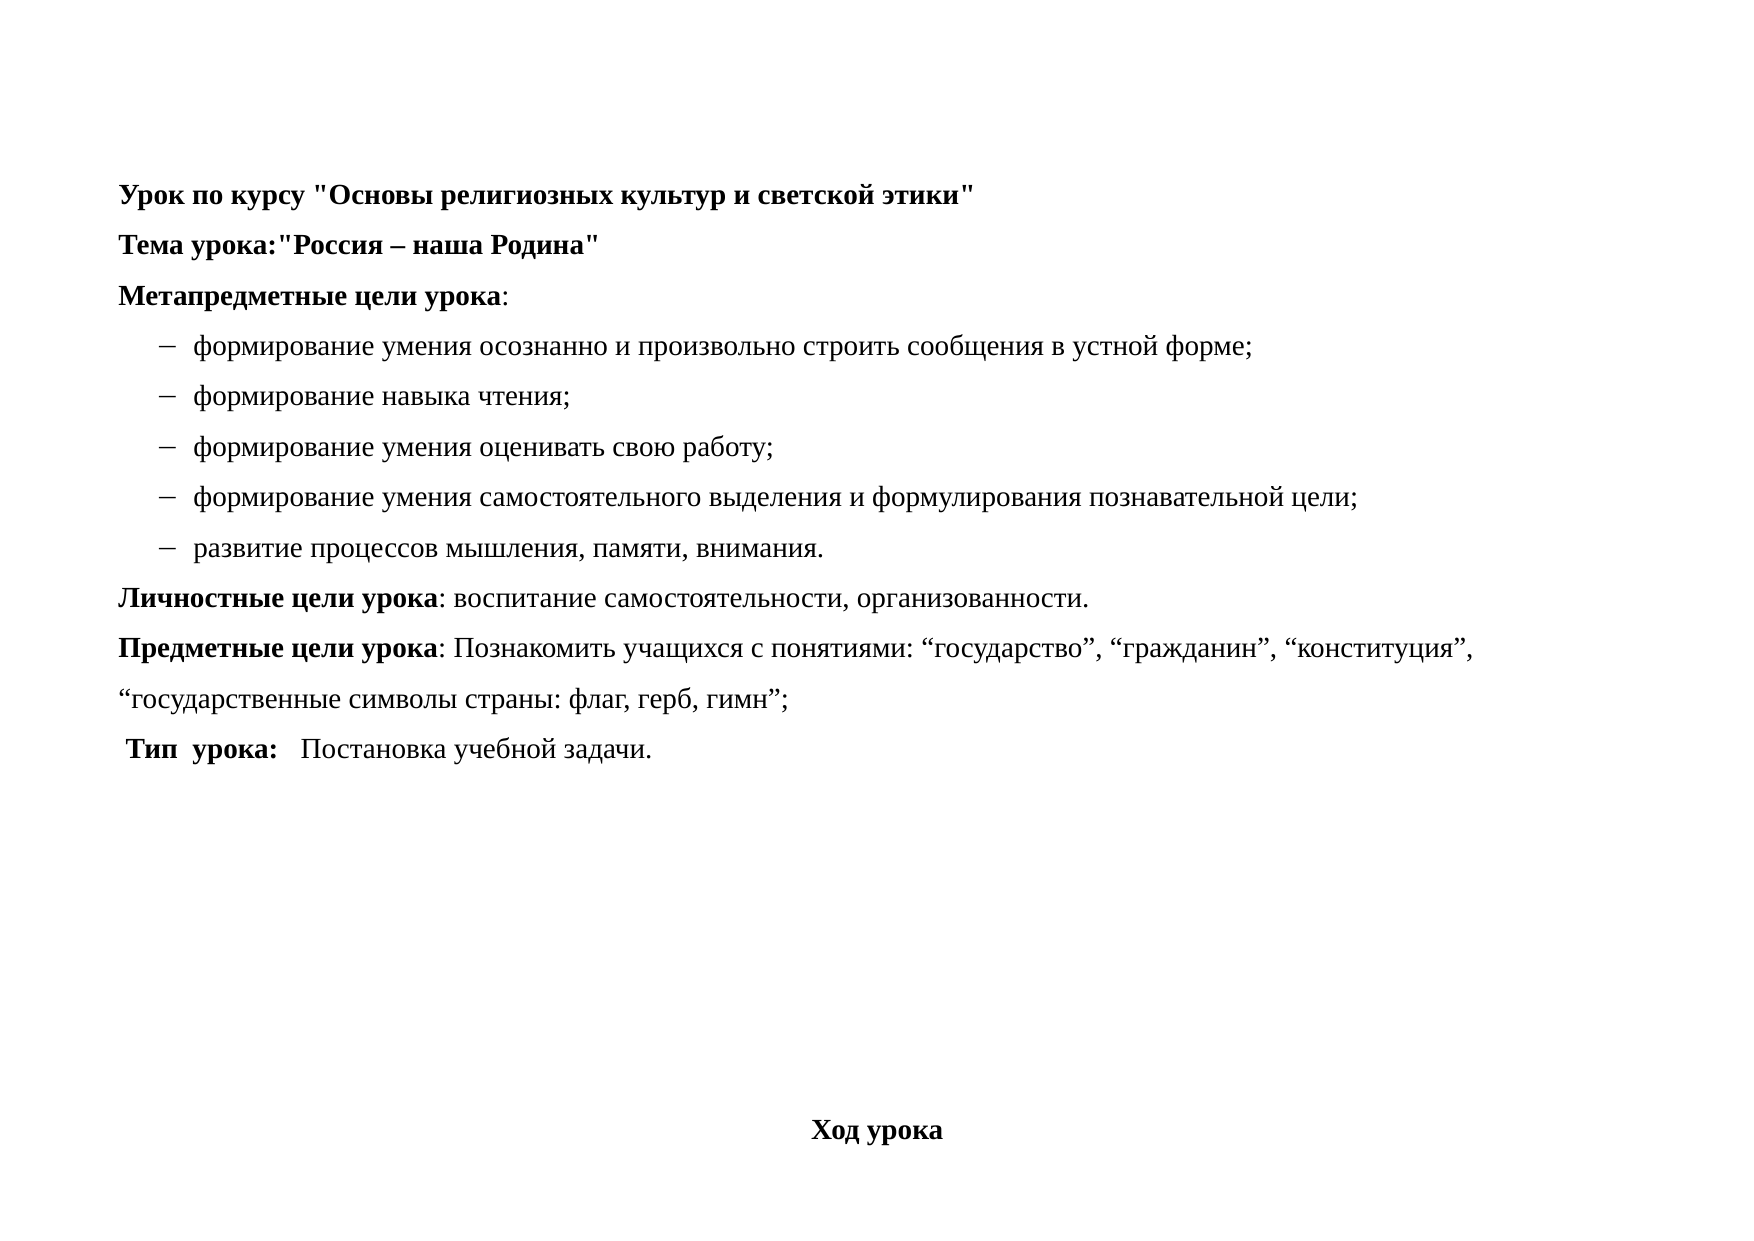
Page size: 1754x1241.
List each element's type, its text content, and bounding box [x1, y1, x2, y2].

text Тип урока: Постановка учебной задачи. [118, 731, 1636, 765]
list формирование умения самостоятельного выделения и формулирования познавательной цели; [156, 479, 1636, 513]
text Урок по курсу "Основы религиозных культур и светской этики" [118, 177, 1636, 211]
text Предметные цели урока: Познакомить учащихся с понятиями: “государство”, “гражданин”, “конституция”, “государственные символы страны: флаг, герб, гимн”; [118, 631, 1636, 714]
list формирование умения осознанно и произвольно строить сообщения в устной форме; [156, 328, 1636, 362]
text Ход урока [118, 1112, 1636, 1146]
text Метапредметные цели урока: [118, 278, 1636, 311]
text Личностные цели урока: воспитание самостоятельности, организованности. [118, 580, 1636, 614]
list развитие процессов мышления, памяти, внимания. [156, 530, 1636, 563]
list формирование умения оценивать свою работу; [156, 429, 1636, 463]
list формирование навыка чтения; [156, 378, 1636, 412]
text Тема урока:"Россия – наша Родина" [118, 227, 1636, 261]
